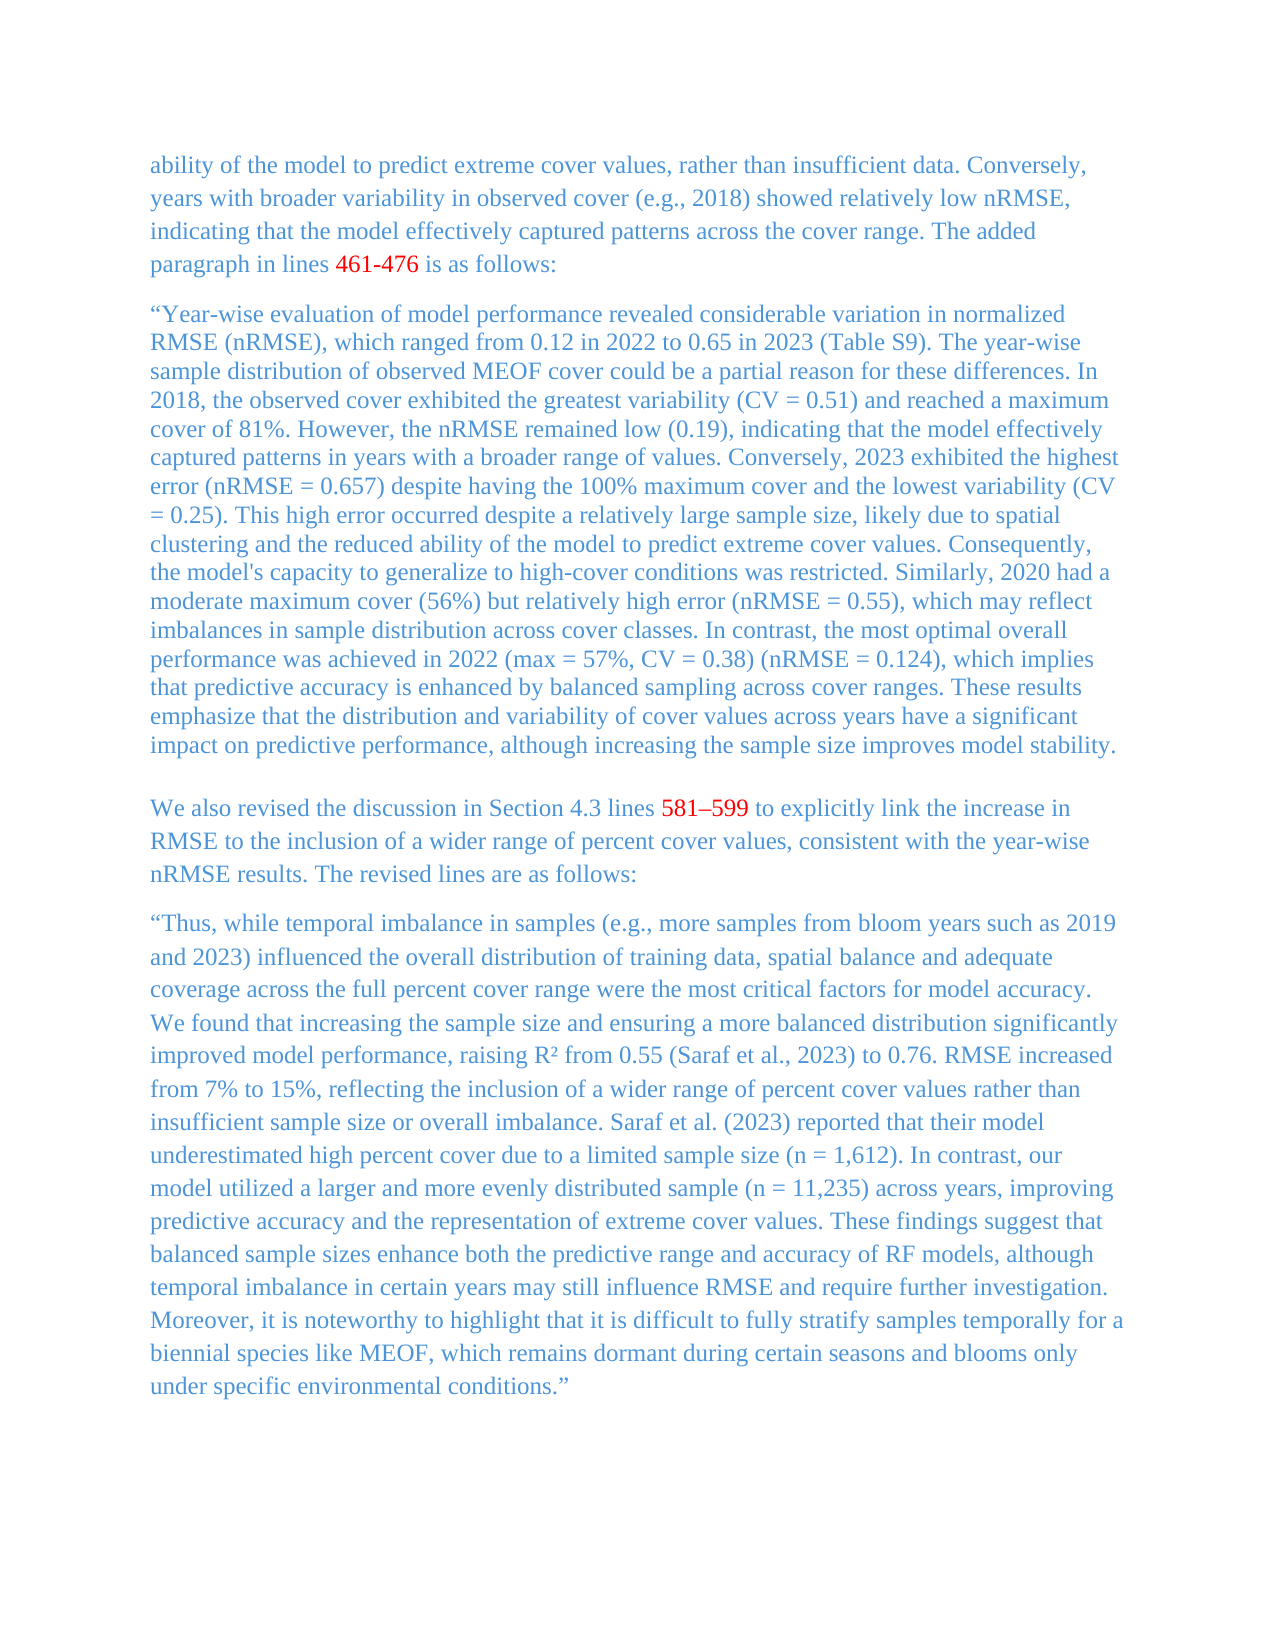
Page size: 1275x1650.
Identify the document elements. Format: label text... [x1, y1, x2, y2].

text We also revised the discussion in Section 4.3 lines 581–599 to explicitly link the increase in RMSE to the inclusion of a wider range of percent cover values, consistent with the year-wise nRMSE results. The revised lines are as follows: [150, 793, 1125, 888]
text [150, 150, 1125, 278]
text “Thus, while temporal imbalance in samples (e.g., more samples from bloom years such as 2019 and 2023) influenced the overall distribution of training data, spatial balance and adequate coverage across the full percent cover range were the most critical factors for model accuracy. We found that increasing the sample size and ensuring a more balanced distribution significantly improved model performance, raising R² from 0.55 (Saraf et al., 2023) to 0.76. RMSE increased from 7% to 15%, reflecting the inclusion of a wider range of percent cover values rather than insufficient sample size or overall imbalance. Saraf et al. (2023) reported that their model underestimated high percent cover due to a limited sample size (n = 1,612). In contrast, our model utilized a larger and more evenly distributed sample (n = 11,235) across years, improving predictive accuracy and the representation of extreme cover values. These findings suggest that balanced sample sizes enhance both the predictive range and accuracy of RF models, although temporal imbalance in certain years may still influence RMSE and require further investigation. Moreover, it is noteworthy to highlight that it is difficult to fully stratify samples temporally for a biennial species like MEOF, which remains dormant during certain seasons and blooms only under specific environmental conditions.” [150, 908, 1125, 1399]
text “Year-wise evaluation of model performance revealed considerable variation in normalized RMSE (nRMSE), which ranged from 0.12 in 2022 to 0.65 in 2023 (Table S9). The year-wise sample distribution of observed MEOF cover could be a partial reason for these differences. In 2018, the observed cover exhibited the greatest variability (CV = 0.51) and reached a maximum cover of 81%. However, the nRMSE remained low (0.19), indicating that the model effectively captured patterns in years with a broader range of values. Conversely, 2023 exhibited the highest error (nRMSE = 0.657) despite having the 100% maximum cover and the lowest variability (CV = 0.25). This high error occurred despite a relatively large sample size, likely due to spatial clustering and the reduced ability of the model to predict extreme cover values. Consequently, the model's capacity to generalize to high-cover conditions was restricted. Similarly, 2020 had a moderate maximum cover (56%) but relatively high error (nRMSE = 0.55), which may reflect imbalances in sample distribution across cover classes. In contrast, the most optimal overall performance was achieved in 2022 (max = 57%, CV = 0.38) (nRMSE = 0.124), which implies that predictive accuracy is enhanced by balanced sampling across cover ranges. These results emphasize that the distribution and variability of cover values across years have a significant impact on predictive performance, although increasing the sample size improves model stability. [150, 299, 1125, 759]
